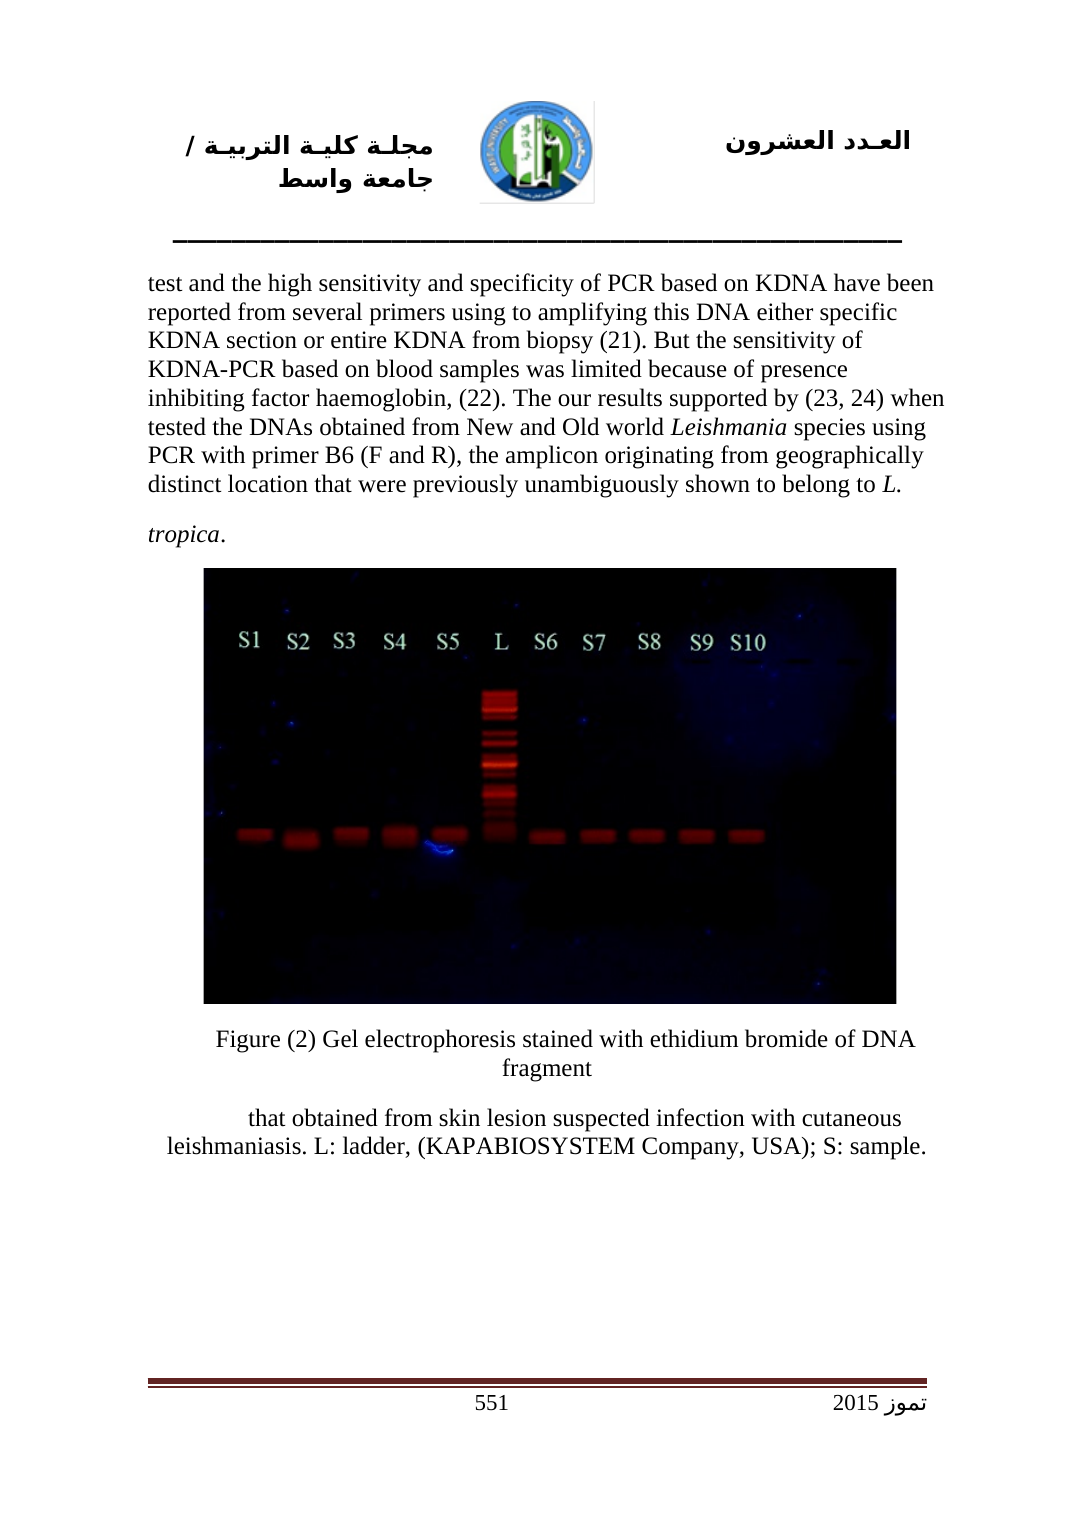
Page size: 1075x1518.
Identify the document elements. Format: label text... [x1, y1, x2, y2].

text Figure (2) Gel electrophoresis stained with ethidium bromide of fragment [148, 1024, 946, 1082]
picture [479, 101, 595, 205]
text tropica. [148, 519, 946, 548]
picture [203, 568, 897, 1004]
text that obtained from skin lesion suspected infection with cutaneous leishmaniasis. L: ladder, (KAPABIOSYSTEM Company, USA); S: sample. [148, 1103, 946, 1160]
